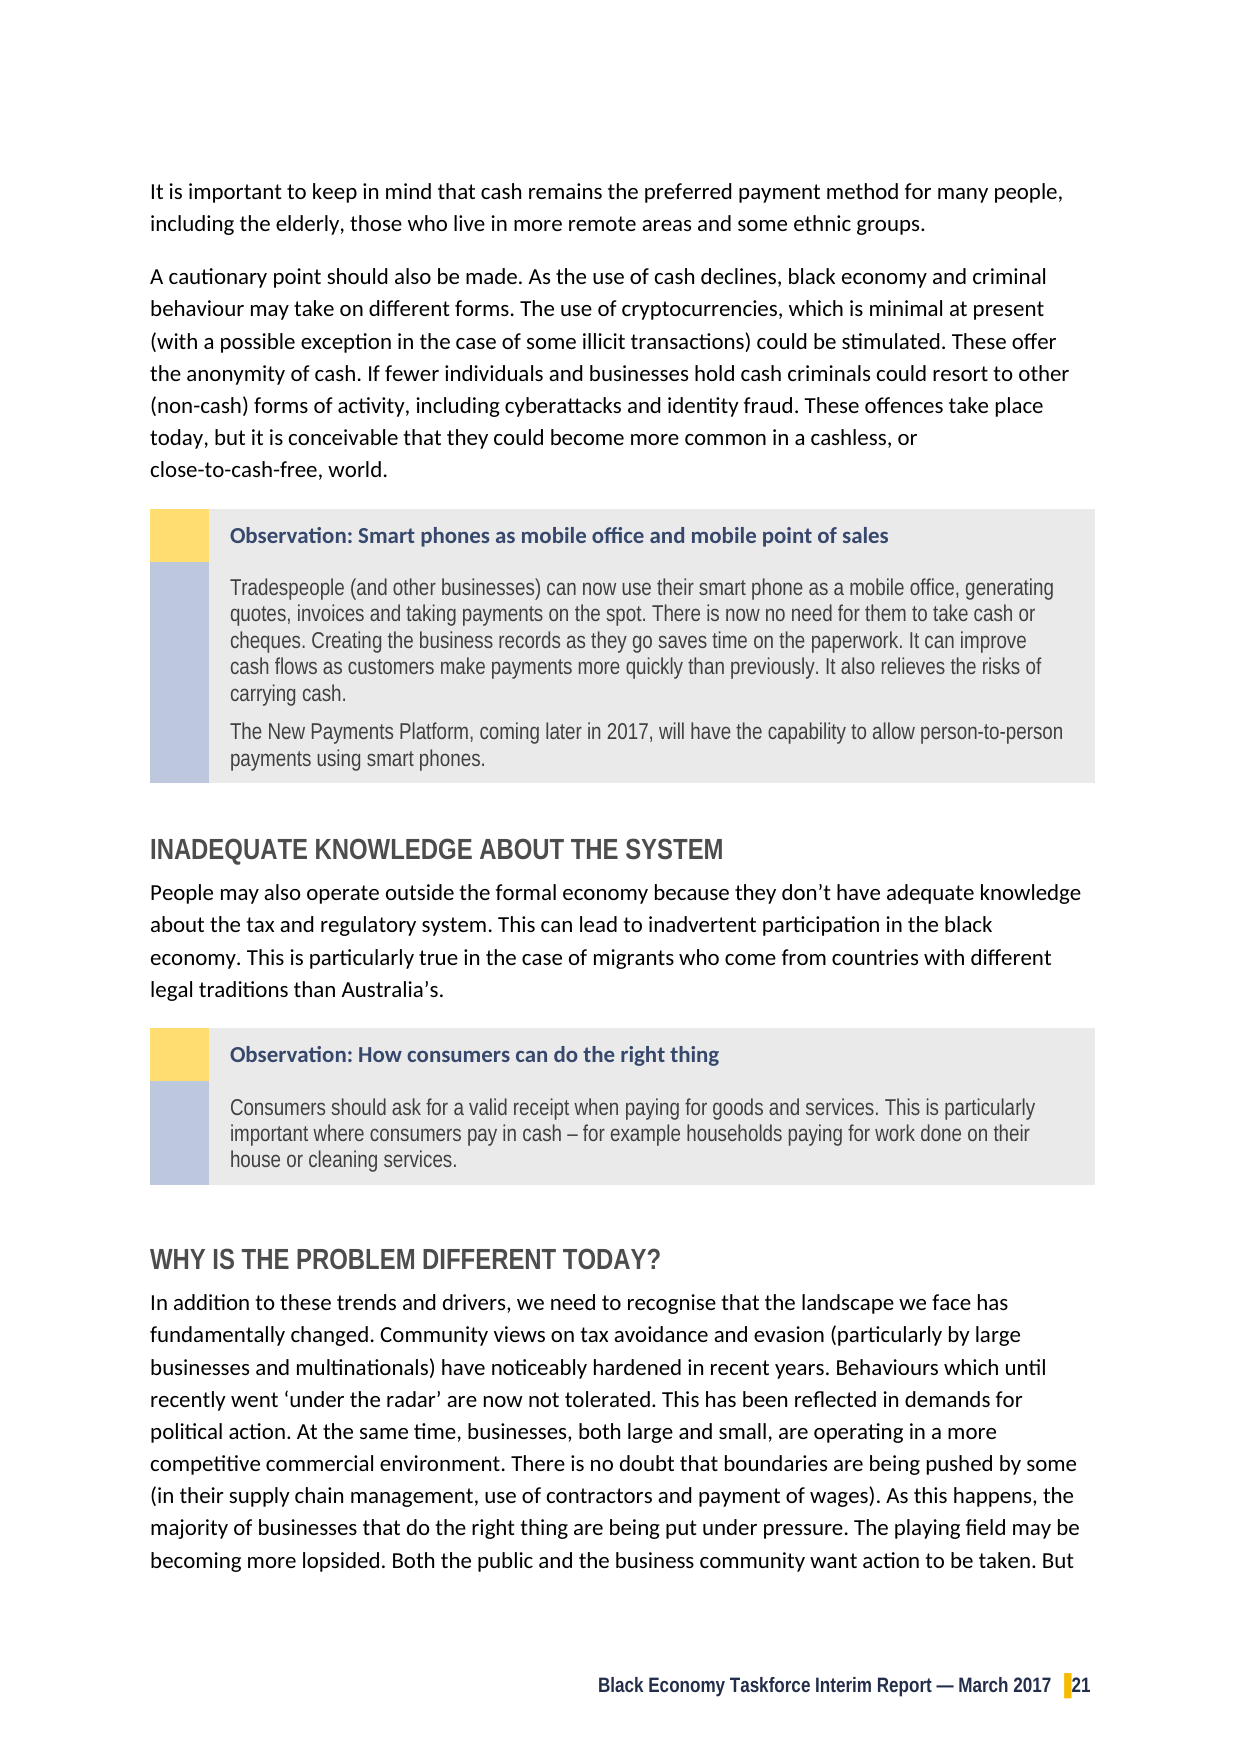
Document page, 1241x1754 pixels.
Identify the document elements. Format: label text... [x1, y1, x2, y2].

subtitle Why is the problem different today? [150, 1242, 1090, 1276]
table_cell Tradespeople (and other businesses) can now use their smart phone as a mobile office, generating quotes, invoices and taking payments on the spot. There is now no need for them to take cash or cheques. Creating the business records as they go saves time on the paperwork. It can improve cash flows as customers make payments more quickly than previously. It also relieves the risks of carrying cash. The New Payments Platform, coming later in 2017, will have the capability to allow person-to-person payments using smart phones. [209, 562, 1095, 783]
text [150, 1288, 1090, 1574]
subtitle Inadequate knowledge about the system [150, 832, 1090, 866]
table_cell [150, 1081, 209, 1185]
text A cautionary point should also be made. As the use of cash declines, black economy and criminal behaviour may take on different forms. The use of cryptocurrencies, which is minimal at present (with a possible exception in the case of some illicit transactions) could be stimulated. These offer the anonymity of cash. If fewer individuals and businesses hold cash criminals could resort to other (non-cash) forms of activity, including cyberattacks and identity fraud. These offences take place today, but it is conceivable that they could become more common in a cashless, or close-to-cash-free, world. [150, 262, 1090, 483]
table_header Observation: Smart phones as mobile office and mobile point of sales [209, 509, 1095, 562]
table_cell [150, 562, 209, 783]
text People may also operate outside the formal economy because they don’t have adequate knowledge about the tax and regulatory system. This can lead to inadvertent participation in the black economy. This is particularly true in the case of migrants who come from countries with different legal traditions than Australia’s. [150, 878, 1090, 1003]
text It is important to keep in mind that cash remains the preferred payment method for many people, including the elderly, those who live in more remote areas and some ethnic groups. [150, 177, 1090, 237]
table_header [150, 1028, 209, 1081]
table_header Observation: How consumers can do the right thing [209, 1028, 1095, 1081]
table_header [150, 509, 209, 562]
table_cell Consumers should ask for a valid receipt when paying for goods and services. This is particularly important where consumers pay in cash – for example households paying for work done on their house or cleaning services. [209, 1081, 1095, 1185]
